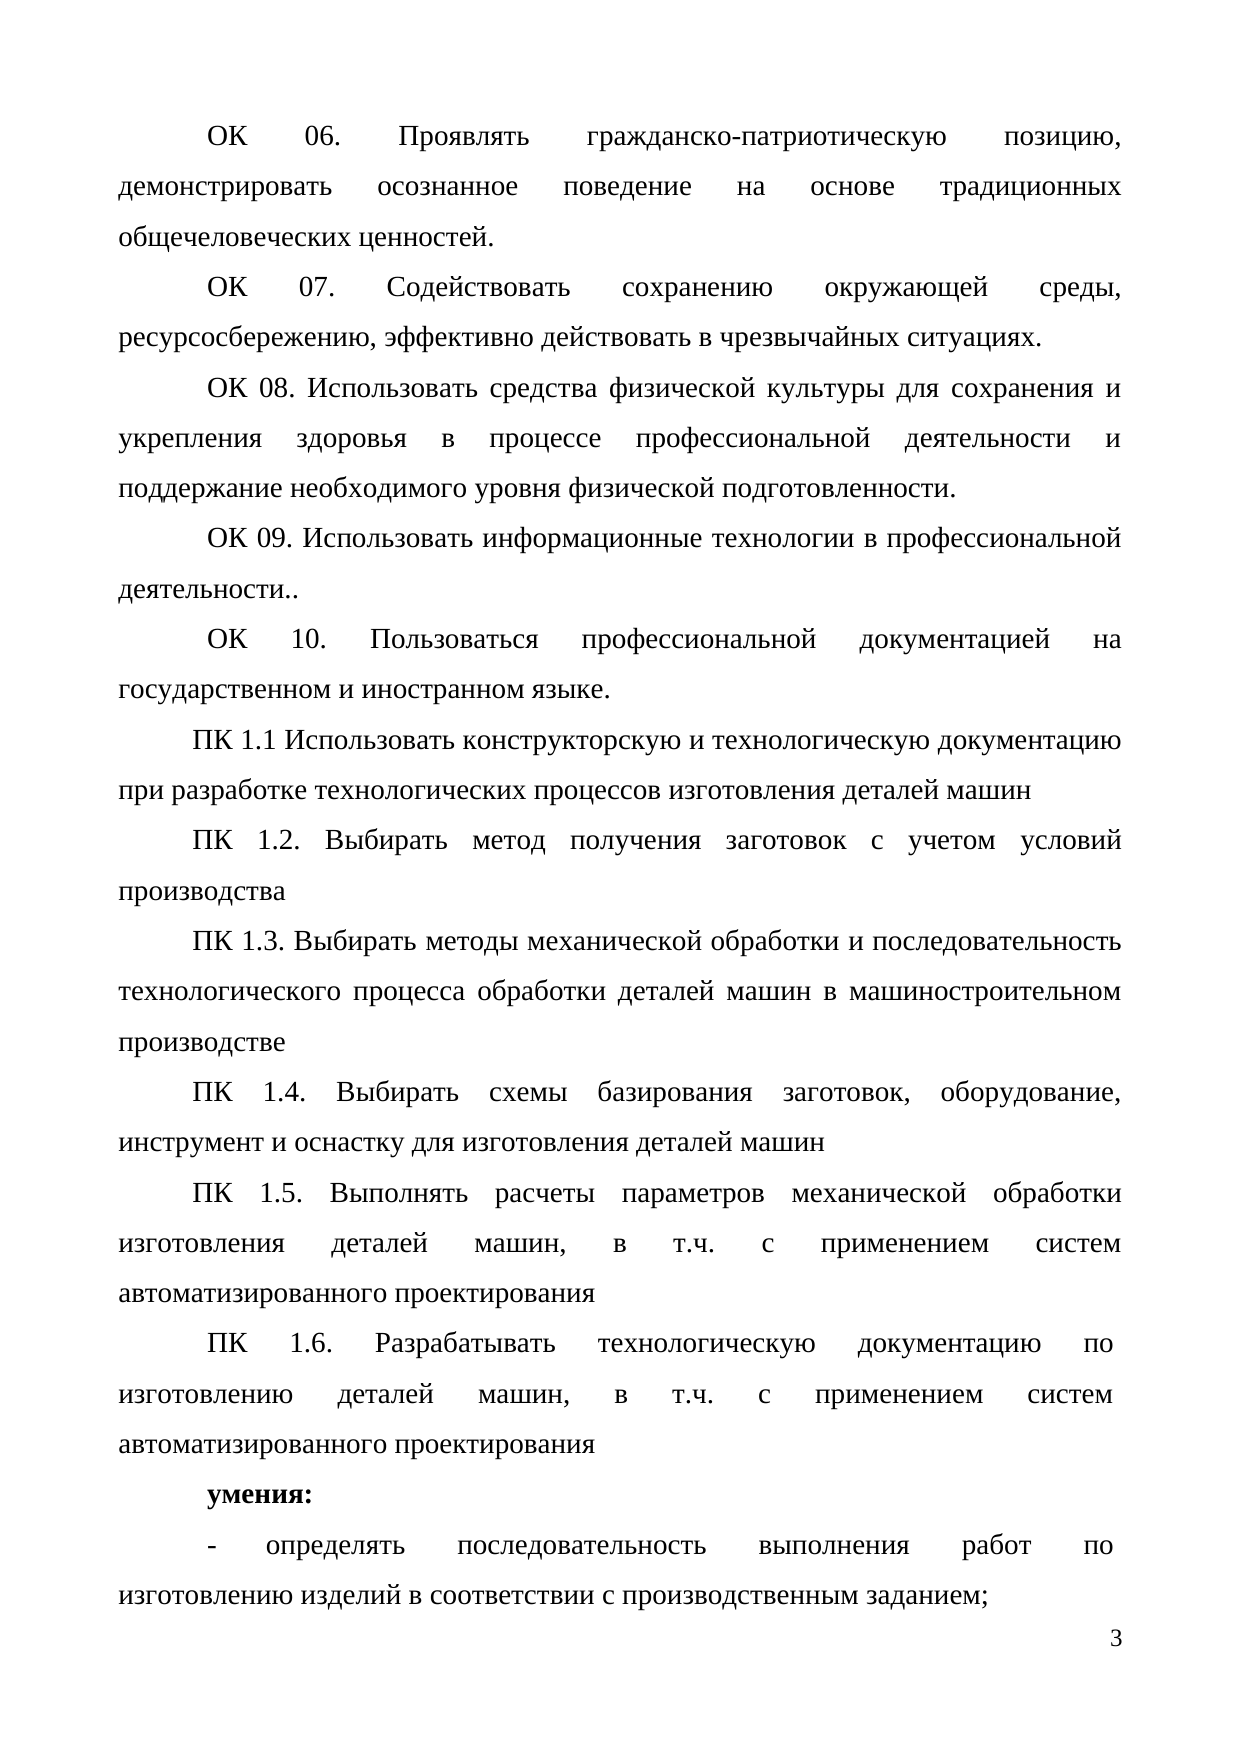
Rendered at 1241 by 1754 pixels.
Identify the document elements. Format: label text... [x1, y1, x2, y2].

text ОК 07. Содействовать сохранению окружающей среды, ресурсосбережению, эффективно действовать в чрезвычайных ситуациях. [118, 269, 1122, 353]
text ПК 1.2. Выбирать метод получения заготовок с учетом условий производства [118, 822, 1122, 906]
text ПК 1.3. Выбирать методы механической обработки и последовательность технологического процесса обработки деталей машин в машиностроительном производстве [118, 923, 1122, 1057]
text ПК 1.4. Выбирать схемы базирования заготовок, оборудование, инструмент и оснастку для изготовления деталей машин [118, 1074, 1122, 1158]
text ОК 10. Пользоваться профессиональной документацией на государственном и иностранном языке. [118, 621, 1122, 705]
list умения: [207, 1477, 1114, 1510]
list определять последовательность выполнения работ по изготовлению изделий в соответствии с производственным заданием; [118, 1527, 1114, 1611]
text ОК 08. Использовать средства физической культуры для сохранения и укрепления здоровья в процессе профессиональной деятельности и поддержание необходимого уровня физической подготовленности. [118, 370, 1122, 504]
text ПК 1.5. Выполнять расчеты параметров механической обработки изготовления деталей машин, в т.ч. с применением систем автоматизированного проектирования [118, 1175, 1122, 1309]
text ОК 09. Использовать информационные технологии в профессиональной деятельности.. [118, 521, 1122, 604]
text ПК 1.1 Использовать конструкторскую и технологическую документацию при разработке технологических процессов изготовления деталей машин [118, 722, 1122, 806]
text ОК 06. Проявлять гражданско-патриотическую позицию, демонстрировать осознанное поведение на основе традиционных общечеловеческих ценностей. [118, 118, 1122, 252]
list ПК 1.6. Разрабатывать технологическую документацию по изготовлению деталей машин, в т.ч. с применением систем автоматизированного проектирования [118, 1326, 1114, 1460]
